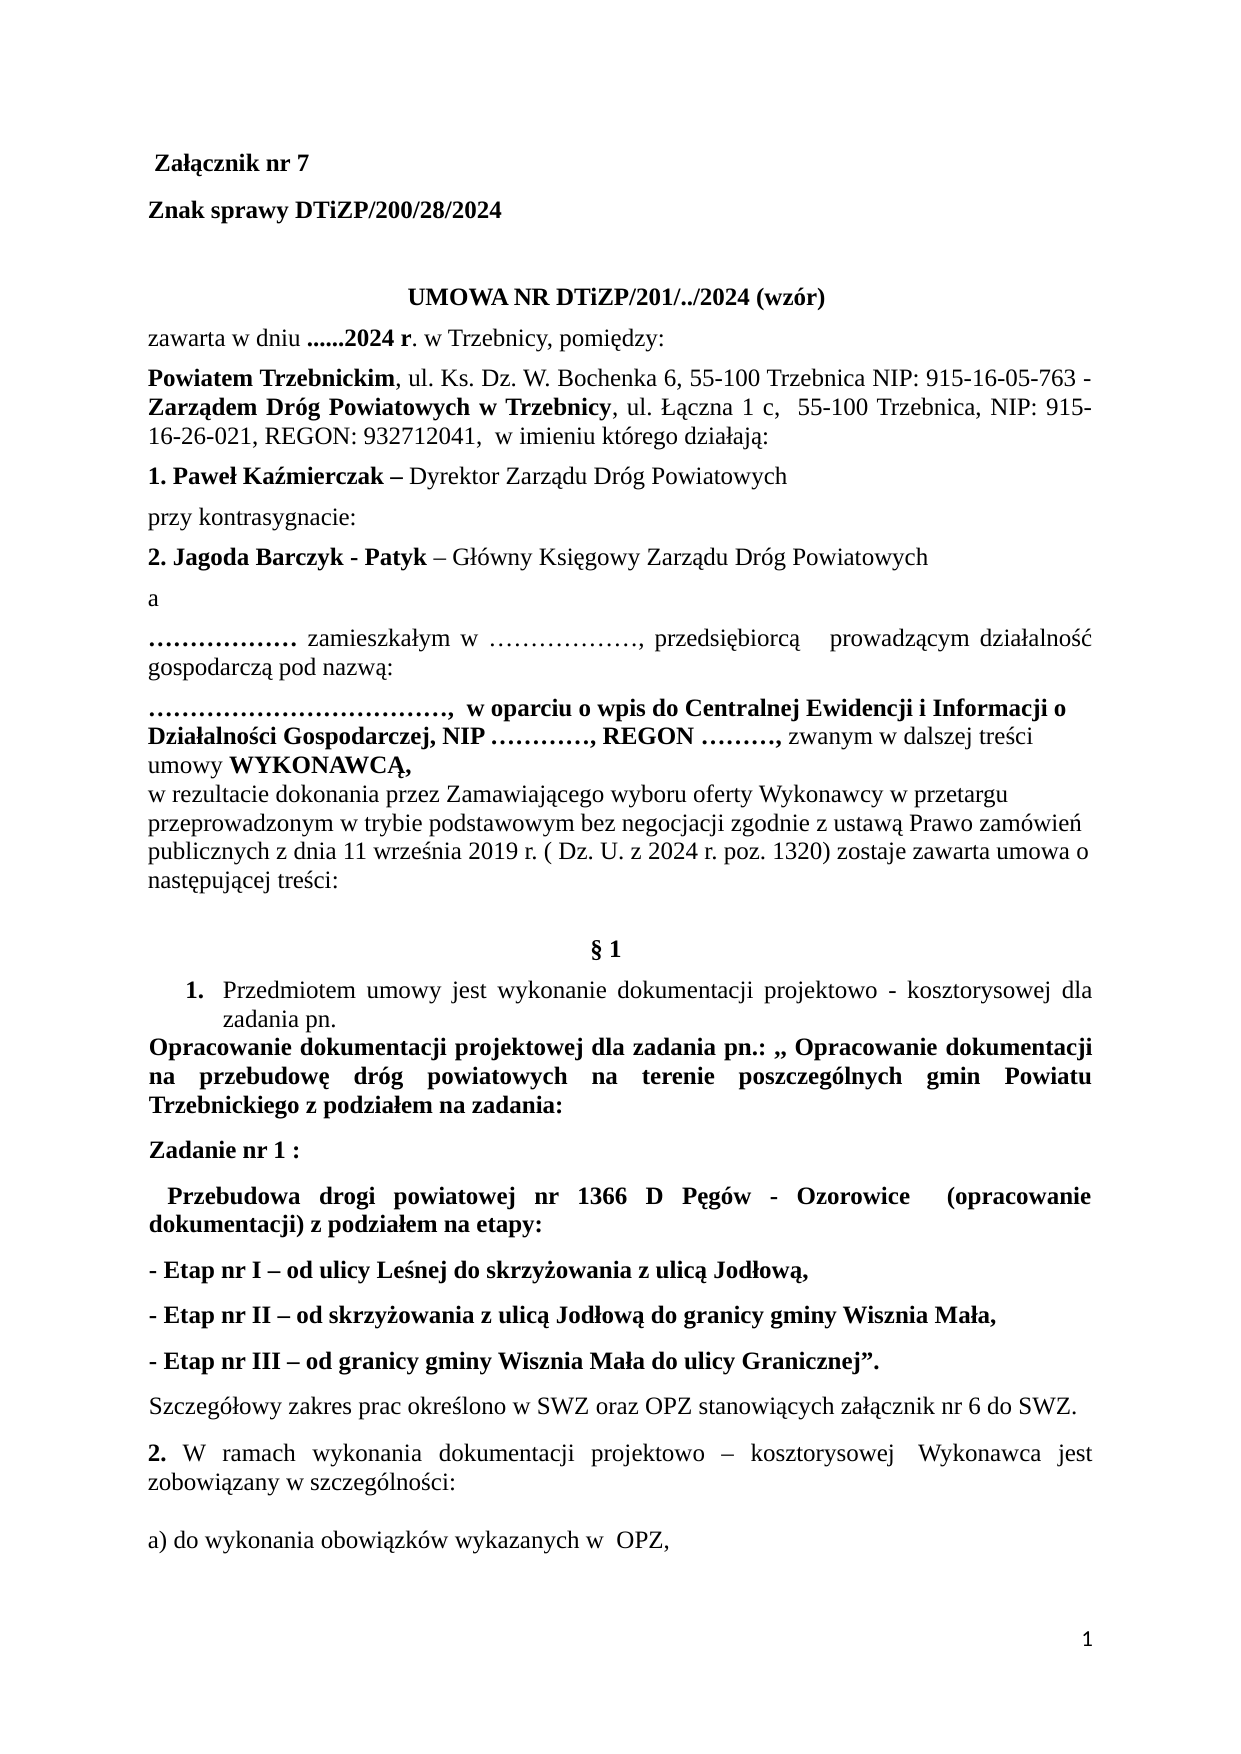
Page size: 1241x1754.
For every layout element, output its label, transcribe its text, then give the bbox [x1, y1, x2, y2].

text - Etap nr I – od ulicy Leśnej do skrzyżowania z ulicą Jodłową, [149, 1255, 1093, 1284]
text Zadanie nr 1 : [149, 1135, 1093, 1164]
text Powiatem Trzebnickim, ul. Ks. Dz. W. Bochenka 6, 55-100 Trzebnica NIP: 915-16-05-763 - Zarządem Dróg Powiatowych w Trzebnicy, ul. Łączna 1 c, 55-100 Trzebnica, NIP: 915-16-26-021, REGON: 932712041, w imieniu którego działają: [148, 363, 1093, 449]
text Załącznik nr 7 [148, 148, 1093, 176]
text Znak sprawy DTiZP/200/28/2024 [148, 195, 1093, 223]
list Przedmiotem umowy jest wykonanie dokumentacji projektowo - kosztorysowej dla zadania pn. [185, 975, 1093, 1032]
text 2. Jagoda Barczyk - Patyk – Główny Księgowy Zarządu Dróg Powiatowych [148, 542, 1093, 571]
subtitle UMOWA NR DTiZP/201/../2024 (wzór) [148, 282, 1085, 311]
text 1. Paweł Kaźmierczak – Dyrektor Zarządu Dróg Powiatowych [148, 461, 1093, 490]
text § 1 [516, 934, 1093, 963]
text Szczegółowy zakres prac określono w SWZ oraz OPZ stanowiących załącznik nr 6 do SWZ. [149, 1391, 1093, 1420]
text a) do wykonania obowiązków wykazanych w OPZ, [148, 1525, 1093, 1554]
text Przebudowa drogi powiatowej nr 1366 D Pęgów - Ozorowice (opracowanie dokumentacji) z podziałem na etapy: [149, 1181, 1093, 1238]
text 2. W ramach wykonania dokumentacji projektowo – kosztorysowej Wykonawca jest zobowiązany w szczególności: [148, 1438, 1093, 1496]
text zawarta w dniu ......2024 r. w Trzebnicy, pomiędzy: [148, 323, 1093, 352]
text ……………… zamieszkałym w ………………, przedsiębiorcą prowadzącym działalność gospodarczą pod nazwą: [148, 623, 1093, 681]
text Opracowanie dokumentacji projektowej dla zadania pn.: ,, Opracowanie dokumentacji na przebudowę dróg powiatowych na terenie poszczególnych gmin Powiatu Trzebnickiego z podziałem na zadania: [149, 1032, 1093, 1119]
text przy kontrasygnacie: [148, 502, 1093, 531]
text - Etap nr II – od skrzyżowania z ulicą Jodłową do granicy gminy Wisznia Mała, [149, 1300, 1093, 1329]
text a [148, 583, 1093, 612]
text - Etap nr III – od granicy gminy Wisznia Mała do ulicy Granicznej”. [149, 1346, 1093, 1374]
text ………………………………, w oparciu o wpis do Centralnej Ewidencji i Informacji o Działalności Gospodarczej, NIP …………, REGON ………, zwanym w dalszej treści umowy WYKONAWCĄ, w rezultacie dokonania przez Zamawiającego wyboru oferty Wykonawcy w przetargu przeprowadzonym w trybie podstawowym bez negocjacji zgodnie z ustawą Prawo zamówień publicznych z dnia 11 września 2019 r. ( Dz. U. z 2024 r. poz. 1320) zostaje zawarta umowa o następującej treści: [148, 693, 1093, 894]
